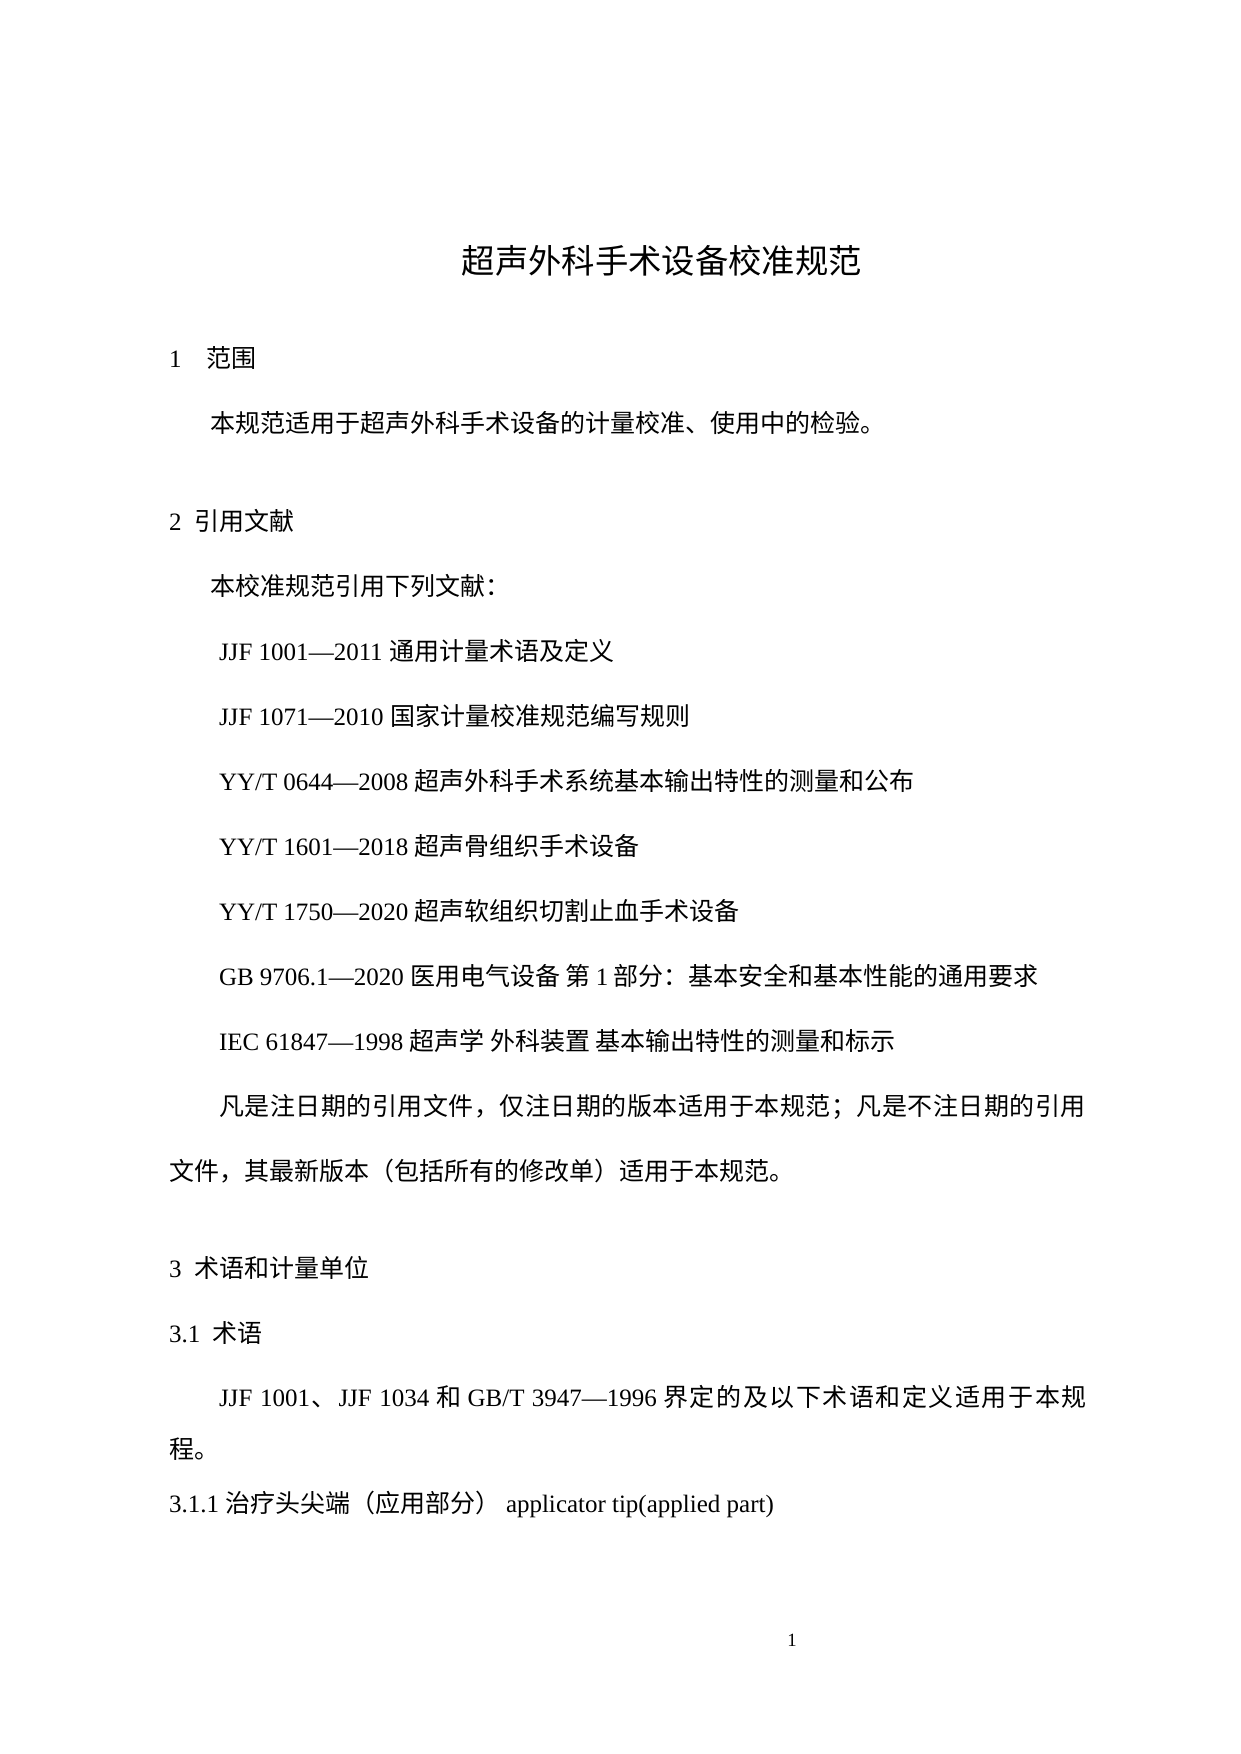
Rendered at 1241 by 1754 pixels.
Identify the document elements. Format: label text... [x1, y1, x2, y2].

text 3.1.1 治疗头尖端（应用部分） applicator tip(applied part) [169, 1469, 1087, 1534]
text 本规范适用于超声外科手术设备的计量校准、使用中的检验。 [169, 389, 1084, 454]
text 本校准规范引用下列文献： [169, 552, 1084, 617]
text 凡是注日期的引用文件，仅注日期的版本适用于本规范；凡是不注日期的引用文件，其最新版本（包括所有的修改单）适用于本规范。 [169, 1072, 1087, 1202]
text GB 9706.1—2020 医用电气设备 第1部分：基本安全和基本性能的通用要求 [169, 942, 1087, 1007]
text 2 引用文献 [169, 487, 1087, 552]
text JJF 1001—2011 通用计量术语及定义 [169, 617, 1087, 682]
text 超声外科手术设备校准规范 [169, 227, 1087, 292]
list 范围 [169, 324, 1087, 389]
text JJF 1071—2010 国家计量校准规范编写规则 [169, 682, 1087, 747]
text 3 术语和计量单位 [169, 1234, 1087, 1299]
text YY/T 0644—2008 超声外科手术系统基本输出特性的测量和公布 [169, 747, 1087, 812]
text YY/T 1601—2018 超声骨组织手术设备 [169, 812, 1087, 877]
text 3.1 术语 [169, 1299, 1087, 1364]
text IEC 61847—1998 超声学 外科装置 基本输出特性的测量和标示 [169, 1007, 1087, 1072]
text YY/T 1750—2020 超声软组织切割止血手术设备 [169, 877, 1087, 942]
text JJF 1001、JJF 1034和GB/T 3947—1996界定的及以下术语和定义适用于本规程。 [169, 1364, 1087, 1469]
